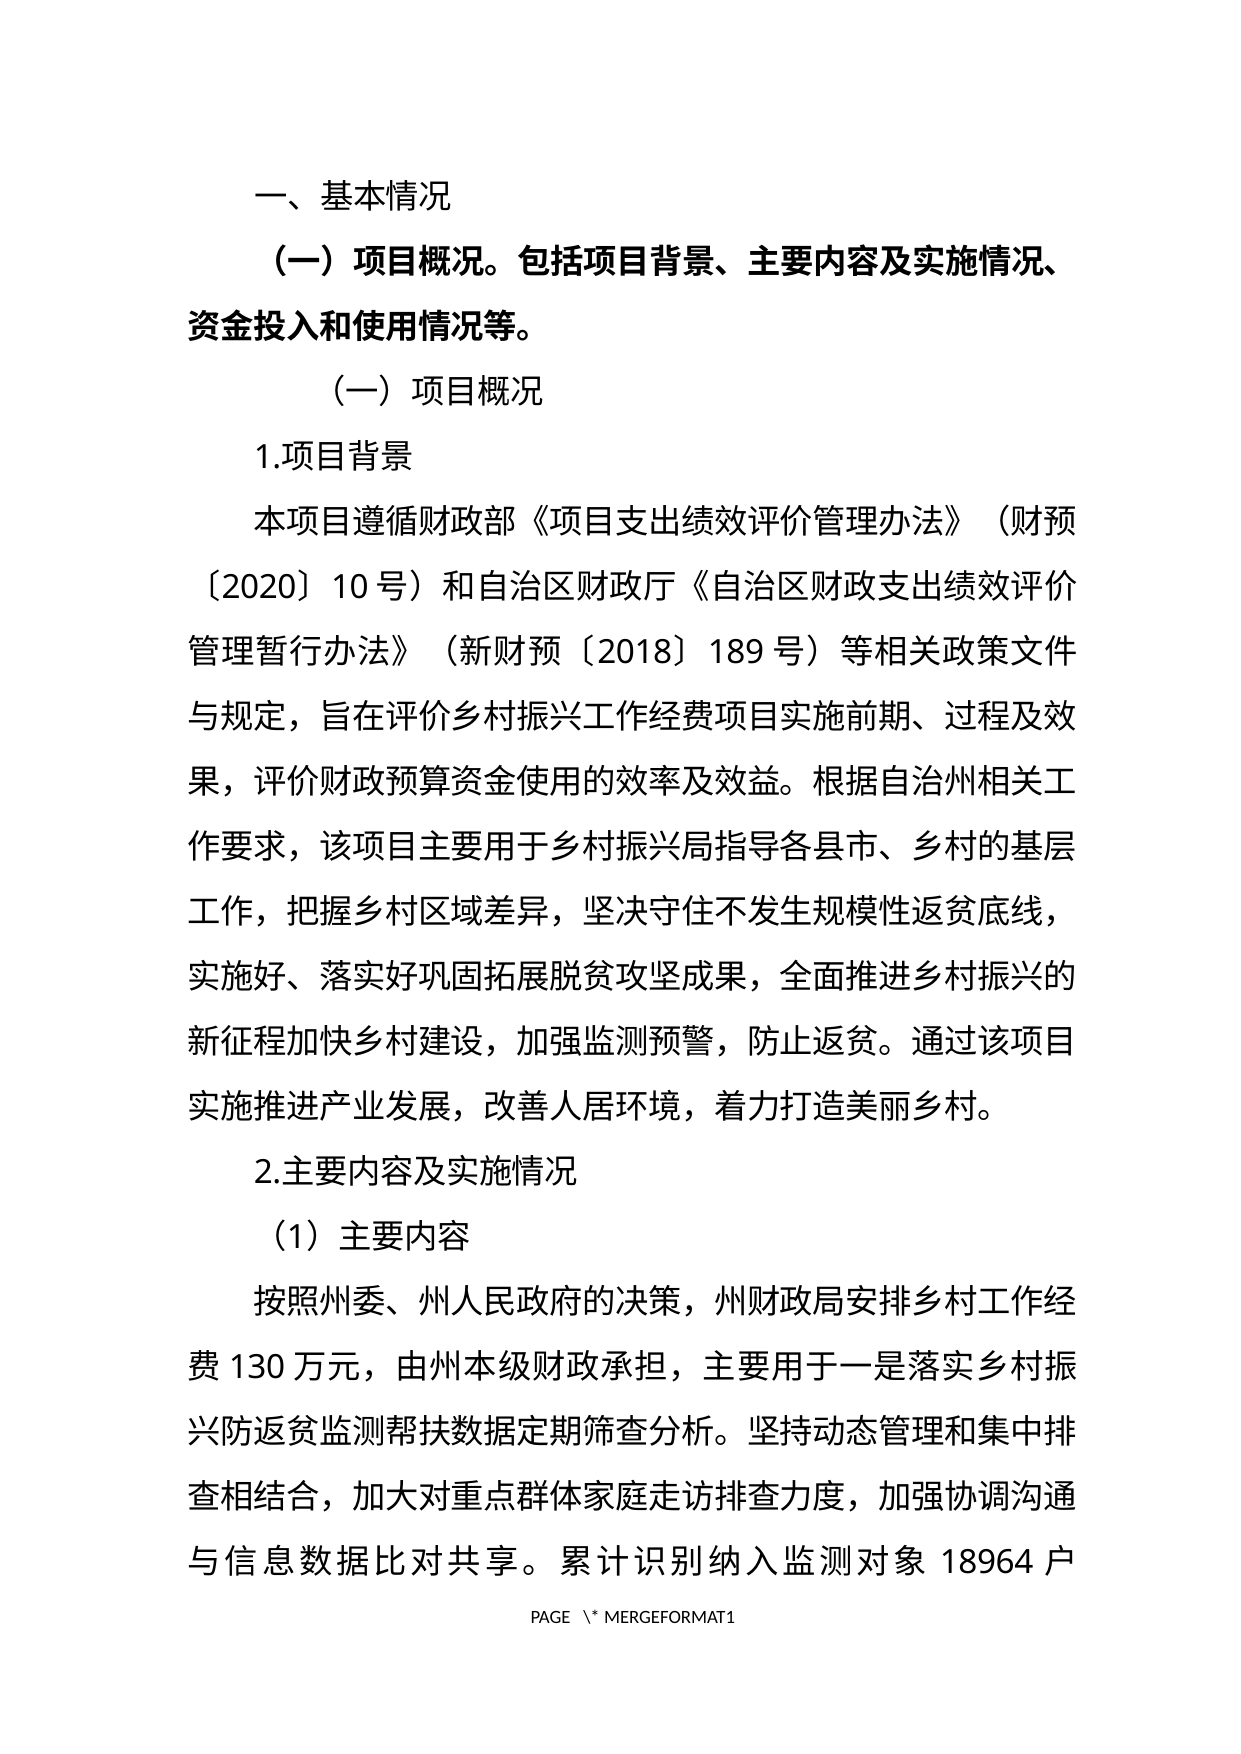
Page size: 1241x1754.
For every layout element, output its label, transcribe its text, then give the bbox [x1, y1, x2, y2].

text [187, 357, 1078, 1592]
text 一、基本情况 [187, 162, 1078, 227]
text （一）项目概况。包括项目背景、主要内容及实施情况、资金投入和使用情况等。 [187, 227, 1078, 357]
